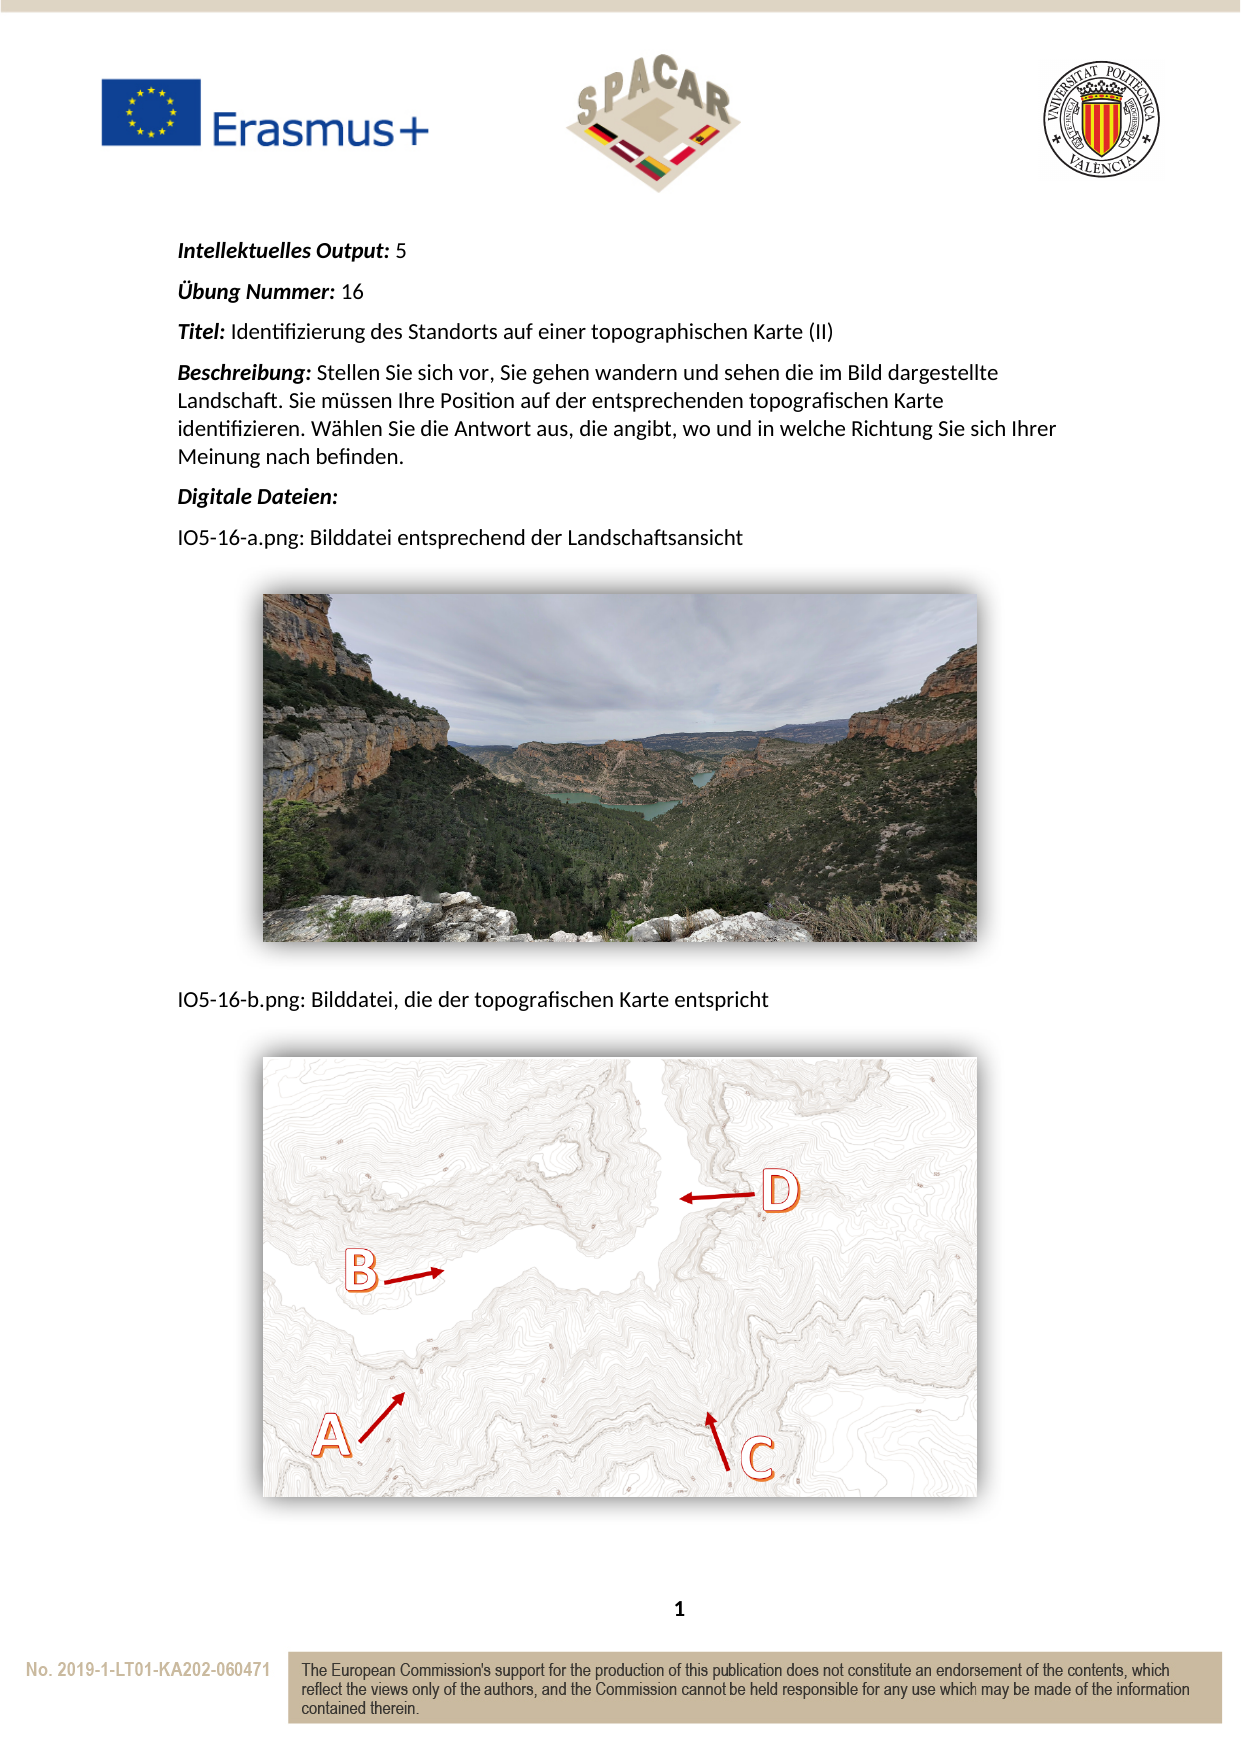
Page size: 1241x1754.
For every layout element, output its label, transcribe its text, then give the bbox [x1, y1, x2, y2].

text IO5-16-a.png: Bilddatei entsprechend der Landschaftsansicht [177, 523, 1063, 551]
text Intellektuelles Output: 5 [177, 236, 1063, 264]
picture [18, 1595, 1223, 1752]
text IO5-16-b.png: Bilddatei, die der topografischen Karte entspricht [177, 985, 1063, 1013]
text Beschreibung: Stellen Sie sich vor, Sie gehen wandern und sehen die im Bild dargestellte Landschaft. Sie müssen Ihre Position auf der entsprechenden topografischen Karte identifizieren. Wählen Sie die Antwort aus, die angibt, wo und in welche Richtung Sie sich Ihrer Meinung nach befinden. [177, 358, 1063, 470]
text Digitale Dateien: [177, 482, 1063, 510]
text Titel: Identifizierung des Standorts auf einer topographischen Karte (II) [177, 317, 1063, 345]
picture [263, 1057, 977, 1497]
picture [0, 0, 1241, 215]
text Übung Nummer: 16 [177, 277, 1063, 305]
picture [263, 594, 977, 942]
